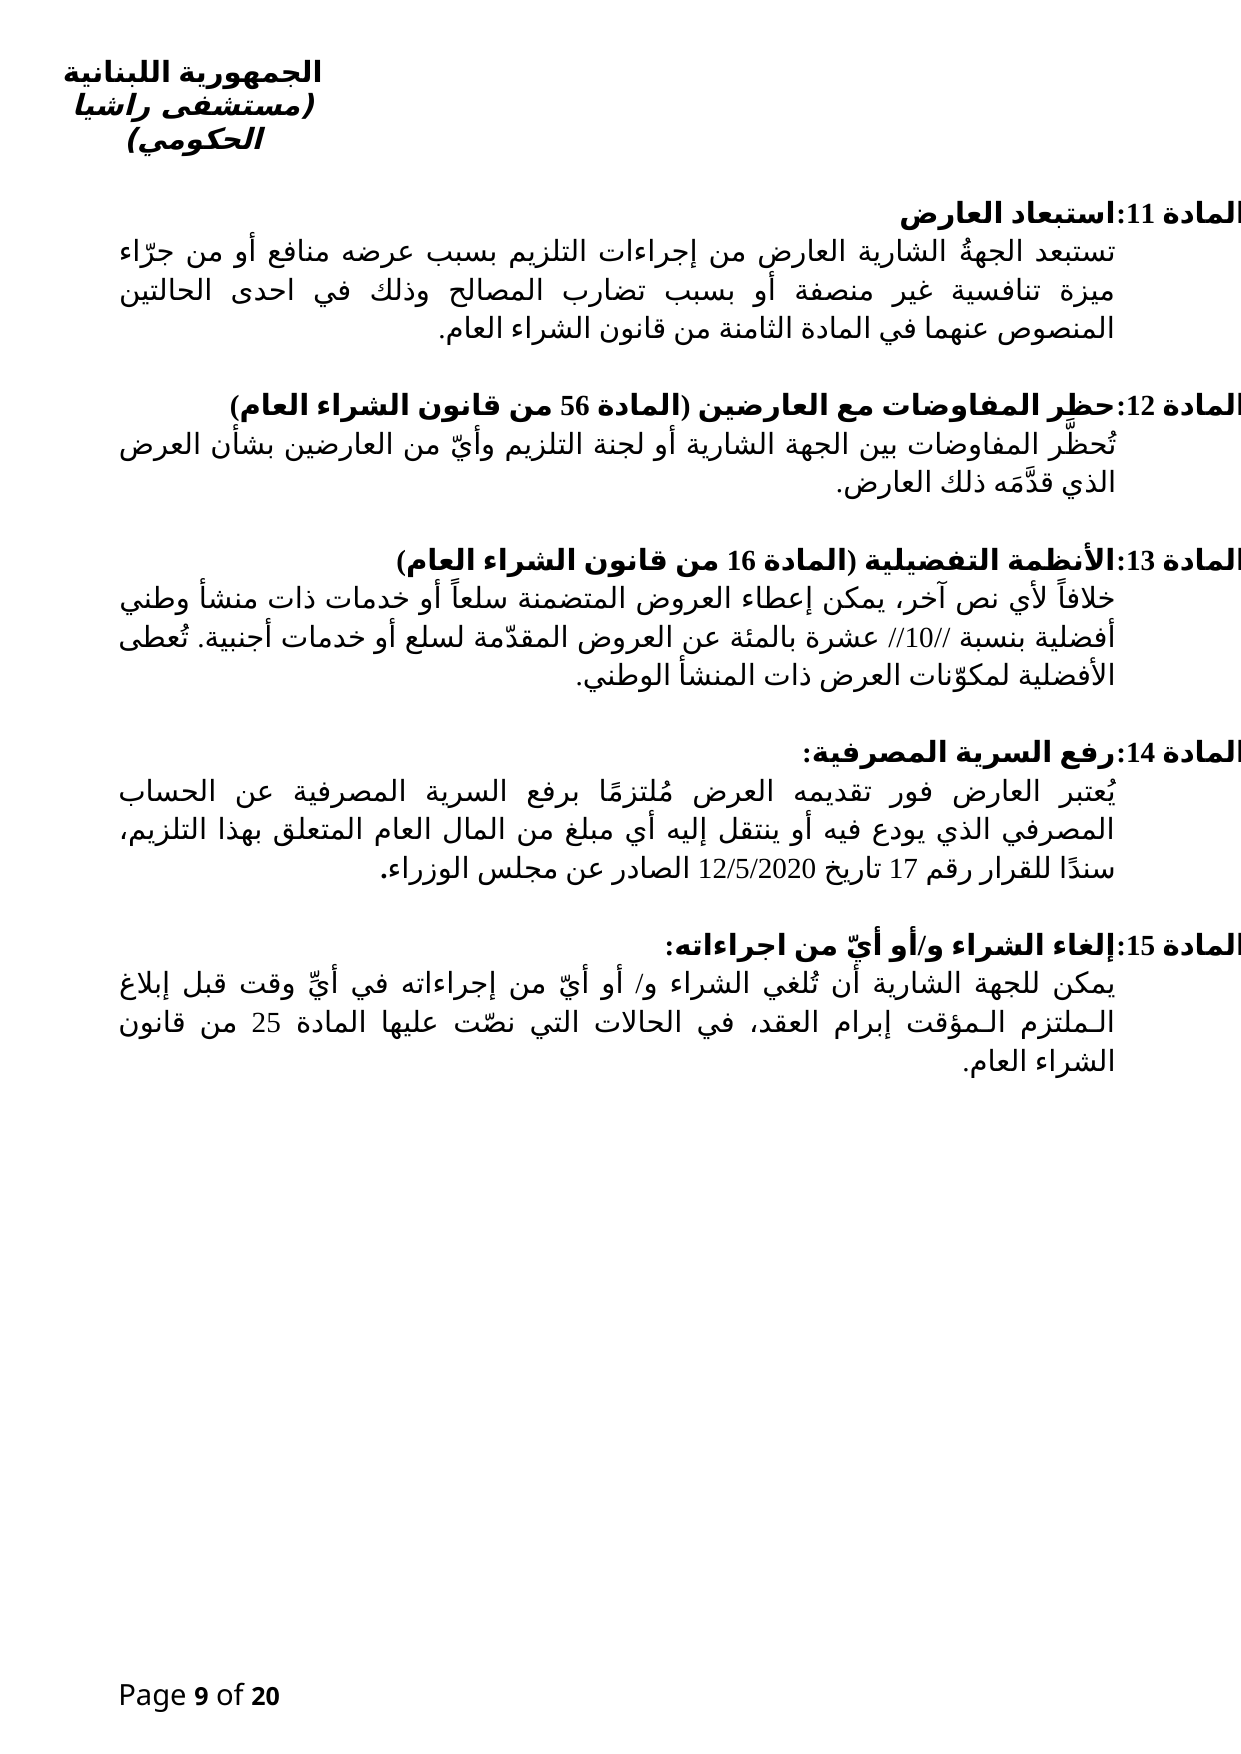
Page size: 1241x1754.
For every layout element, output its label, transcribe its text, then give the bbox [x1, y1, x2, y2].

subtitle الأنظمة التفضيلية (المادة 16 من قانون الشراء العام) [118, 543, 1116, 576]
text يمكن للجهة الشارية أن تُلغي الشراء و/ أو أيّ من إجراءاته في أيِّ وقت قبل إبلاغ الـملتزم الـمؤقت إبرام العقد، في الحالات التي نصّت عليها المادة 25 من قانون الشراء العام. [118, 967, 1116, 1077]
subtitle استبعاد العارض [118, 196, 1116, 229]
text خلافاً لأي نص آخر، يمكن إعطاء العروض المتضمنة سلعاً أو خدمات ذات منشأ وطني أفضلية بنسبة //10// عشرة بالمئة عن العروض المقدّمة لسلع أو خدمات أجنبية. تُعطى الأفضلية لمكوّنات العرض ذات المنشأ الوطني. [118, 581, 1116, 692]
text تستبعد الجهةُ الشارية العارض من إجراءات التلزيم بسبب عرضه منافع أو من جرّاء ميزة تنافسية غير منصفة أو بسبب تضارب المصالح وذلك في احدى الحالتين المنصوص عنهما في المادة الثامنة من قانون الشراء العام. [118, 234, 1116, 345]
subtitle إلغاء الشراء و/أو أيّ من اجراءاته: [118, 928, 1116, 962]
subtitle حظر المفاوضات مع العارضين (المادة 56 من قانون الشراء العام) [118, 388, 1116, 422]
subtitle رفع السرية المصرفية: [118, 735, 1116, 769]
text تُحظَّر المفاوضات بين الجهة الشارية أو لجنة التلزيم وأيّ من العارضين بشأن العرض الذي قدَّمَه ذلك العارض. [118, 427, 1116, 499]
text يُعتبر العارض فور تقديمه العرض مُلتزمًا برفع السرية المصرفية عن الحساب المصرفي الذي يودع فيه أو ينتقل إليه أي مبلغ من المال العام المتعلق بهذا التلزيم، سندًا للقرار رقم 17 تاريخ 12/5/2020 الصادر عن مجلس الوزراء. [118, 774, 1116, 884]
